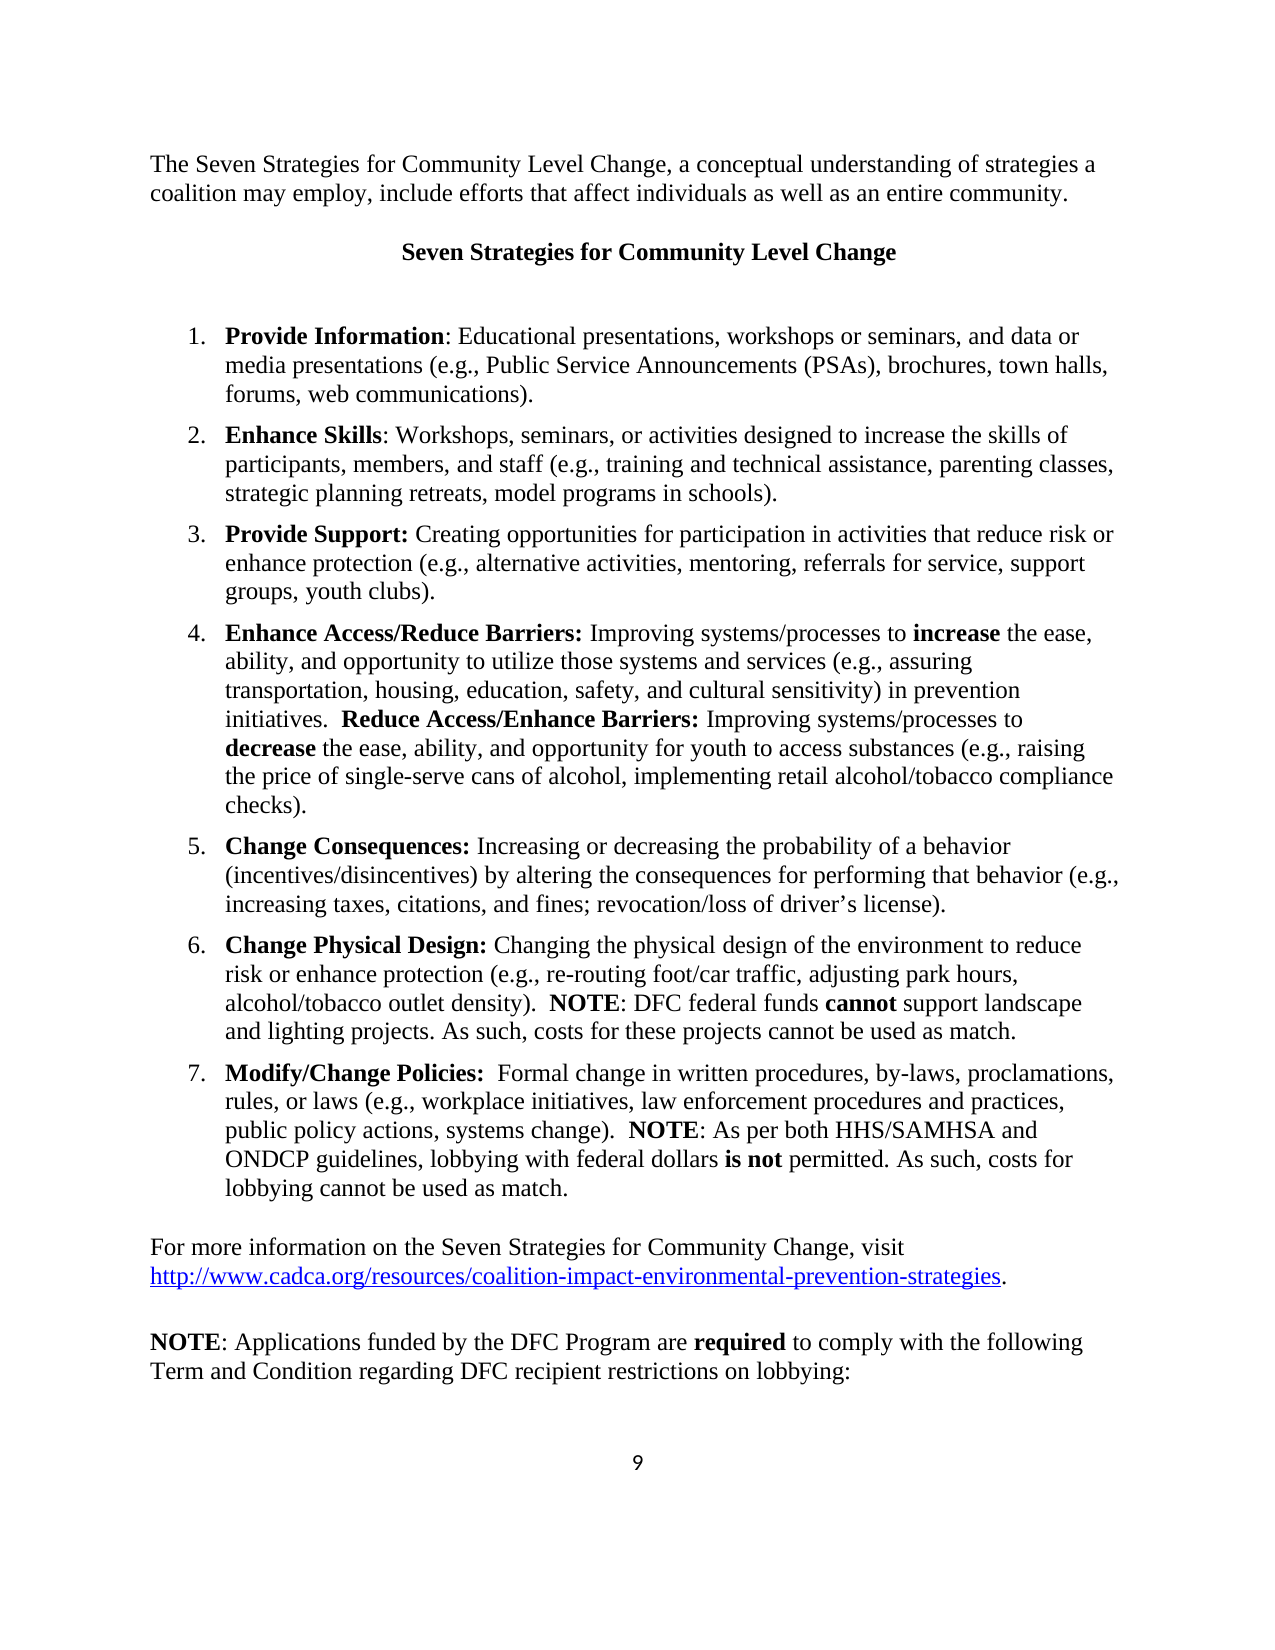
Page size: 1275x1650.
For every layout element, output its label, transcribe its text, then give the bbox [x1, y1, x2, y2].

list Modify/Change Policies: Formal change in written procedures, by-laws, proclamations, rules, or laws (e.g., workplace initiatives, law enforcement procedures and practices, public policy actions, systems change). NOTE: As per both HHS/SAMHSA and ONDCP guidelines, lobbying with federal dollars is not permitted. As such, costs for lobbying cannot be used as match. [187, 1058, 1118, 1201]
list Provide Information: Educational presentations, workshops or seminars, and data or media presentations (e.g., Public Service Announcements (PSAs), brochures, town halls, forums, web communications). [187, 321, 1110, 408]
list Enhance Skills: Workshops, seminars, or activities designed to increase the skills of participants, members, and staff (e.g., training and technical assistance, parenting classes, strategic planning retreats, model programs in schools). [187, 420, 1118, 506]
subtitle Seven Strategies for Community Level Change [162, 237, 1135, 266]
list Enhance Access/Reduce Barriers: Improving systems/processes to increase the ease, ability, and opportunity to utilize those systems and services (e.g., assuring transportation, housing, education, safety, and cultural sensitivity) in prevention initiatives. Reduce Access/Enhance Barriers: Improving systems/processes to decrease the ease, ability, and opportunity for youth to access substances (e.g., raising the price of single-serve cans of alcohol, implementing retail alcohol/tobacco compliance checks). [187, 618, 1118, 819]
list Change Consequences: Increasing or decreasing the probability of a behavior (incentives/disincentives) by altering the consequences for performing that behavior (e.g., increasing taxes, citations, and fines; revocation/loss of driver’s license). [187, 831, 1123, 918]
text For more information on the Seven Strategies for Community Change, visit http://www.cadca.org/resources/coalition-impact-environmental-prevention-strategies. [150, 1232, 1016, 1289]
list Provide Support: Creating opportunities for participation in activities that reduce risk or enhance protection (e.g., alternative activities, mentoring, referrals for service, support groups, youth clubs). [187, 519, 1118, 605]
text The Seven Strategies for Community Level Change, a conceptual understanding of strategies a coalition may employ, include efforts that affect individuals as well as an entire community. [150, 149, 1123, 207]
text NOTE: Applications funded by the DFC Program are required to comply with the following Term and Condition regarding DFC recipient restrictions on lobbying: [150, 1327, 1123, 1385]
list Change Physical Design: Changing the physical design of the environment to reduce risk or enhance protection (e.g., re-routing foot/car traffic, adjusting park hours, alcohol/tobacco outlet density). NOTE: DFC federal funds cannot support landscape and lighting projects. As such, costs for these projects cannot be used as match. [187, 930, 1091, 1045]
